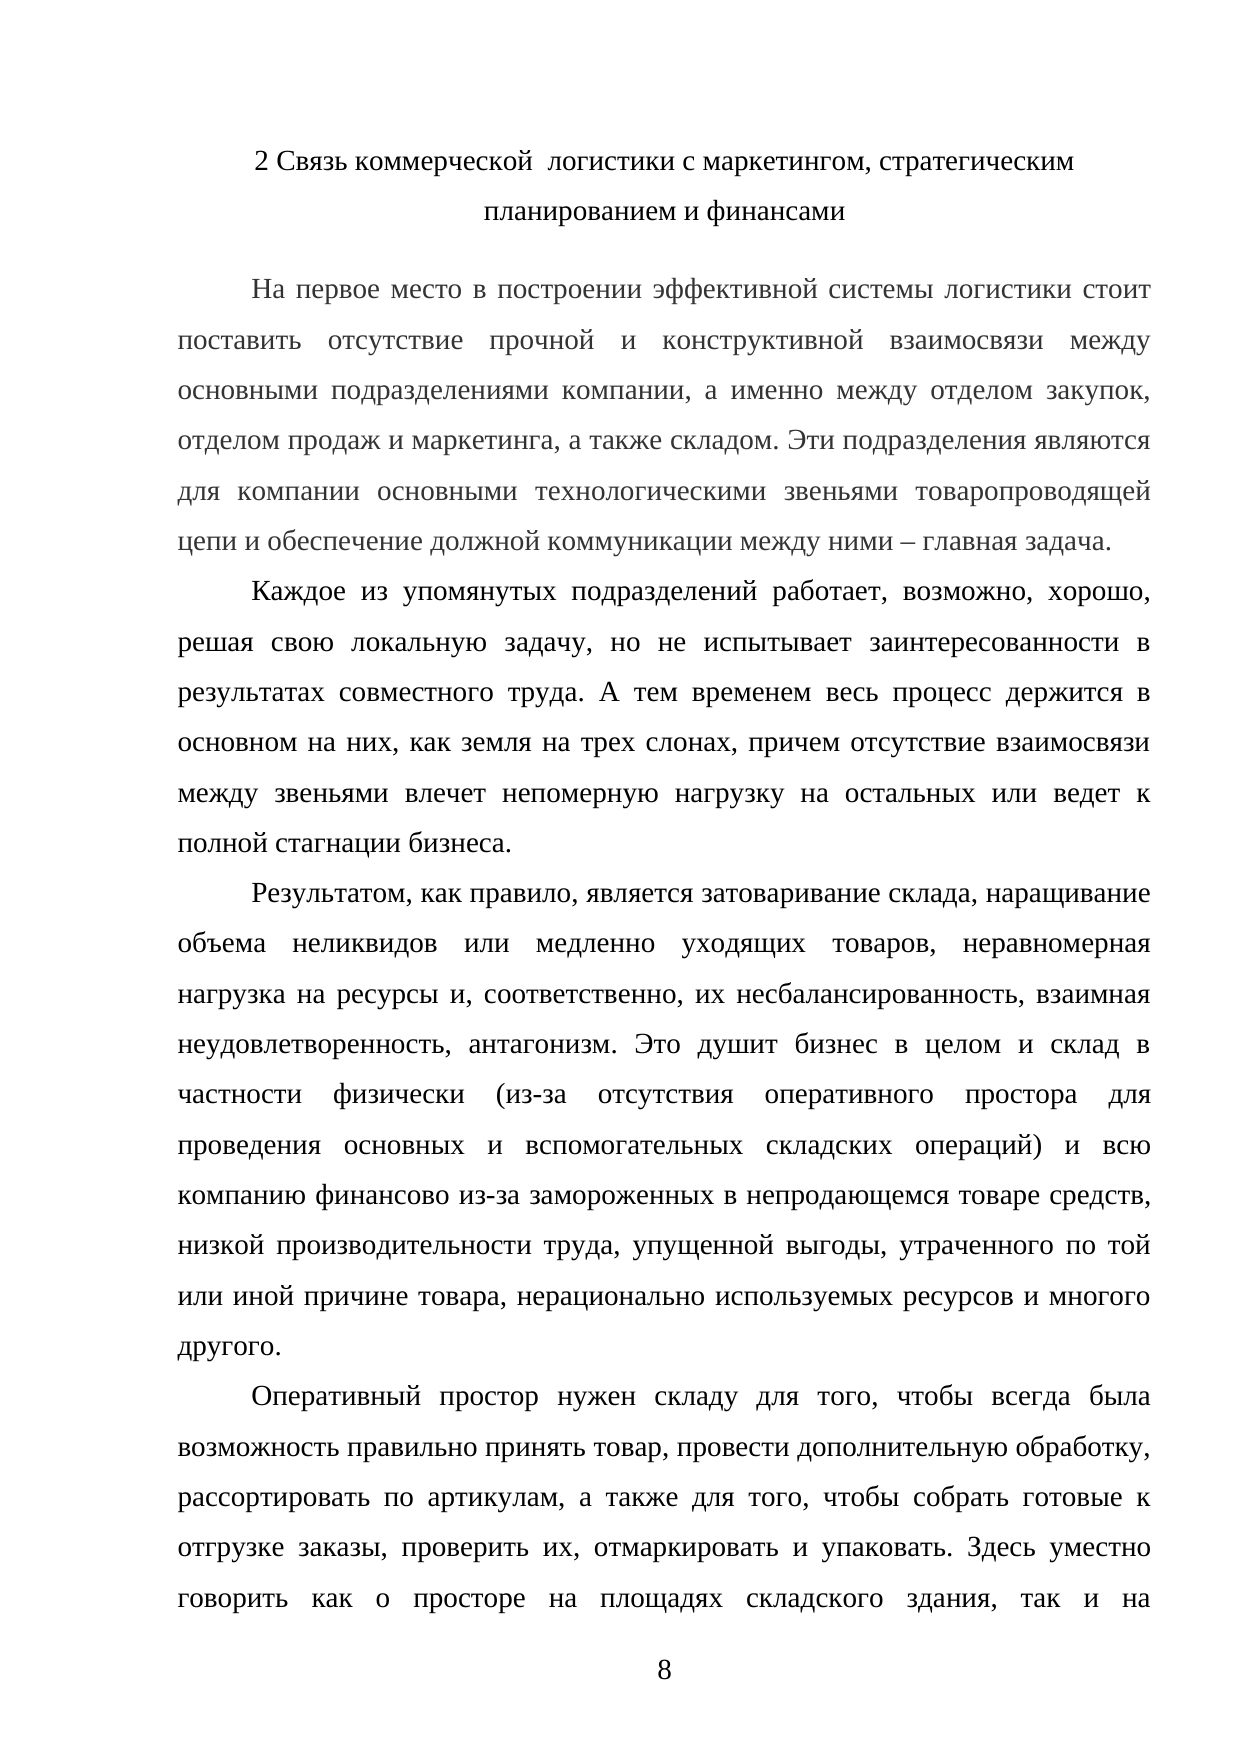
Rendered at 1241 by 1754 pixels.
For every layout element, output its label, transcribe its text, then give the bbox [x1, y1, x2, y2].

text Результатом, как правило, является затоваривание склада, наращивание объема неликвидов или медленно уходящих товаров, неравномерная нагрузка на ресурсы и, соответственно, их несбалансированность, взаимная неудовлетворенность, антагонизм. Это душит бизнес в целом и склад в частности физически (из-за отсутствия оперативного простора для проведения основных и вспомогательных складских операций) и всю компанию финансово из-за замороженных в непродающемся товаре средств, низкой производительности труда, упущенной выгоды, утраченного по той или иной причине товара, нерационально используемых ресурсов и многого другого. [177, 875, 1152, 1362]
text Каждое из упомянутых подразделений работает, возможно, хорошо, решая свою локальную задачу, но не испытывает заинтересованности в результатах совместного труда. А тем временем весь процесс держится в основном на них, как земля на трех слонах, причем отсутствие взаимосвязи между звеньями влечет непомерную нагрузку на остальных или ведет к полной стагнации бизнеса. [177, 573, 1152, 858]
subtitle 2 Связь коммерческой логистики с маркетингом, стратегическим планированием и финансами [177, 143, 1152, 227]
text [177, 1378, 1152, 1613]
text На первое место в построении эффективной системы логистики стоит поставить отсутствие прочной и конструктивной взаимосвязи между основными подразделениями компании, а именно между отделом закупок, отделом продаж и маркетинга, а также складом. Эти подразделения являются для компании основными технологическими звеньями товаропроводящей цепи и обеспечение должной коммуникации между ними – главная задача. [177, 272, 1152, 557]
